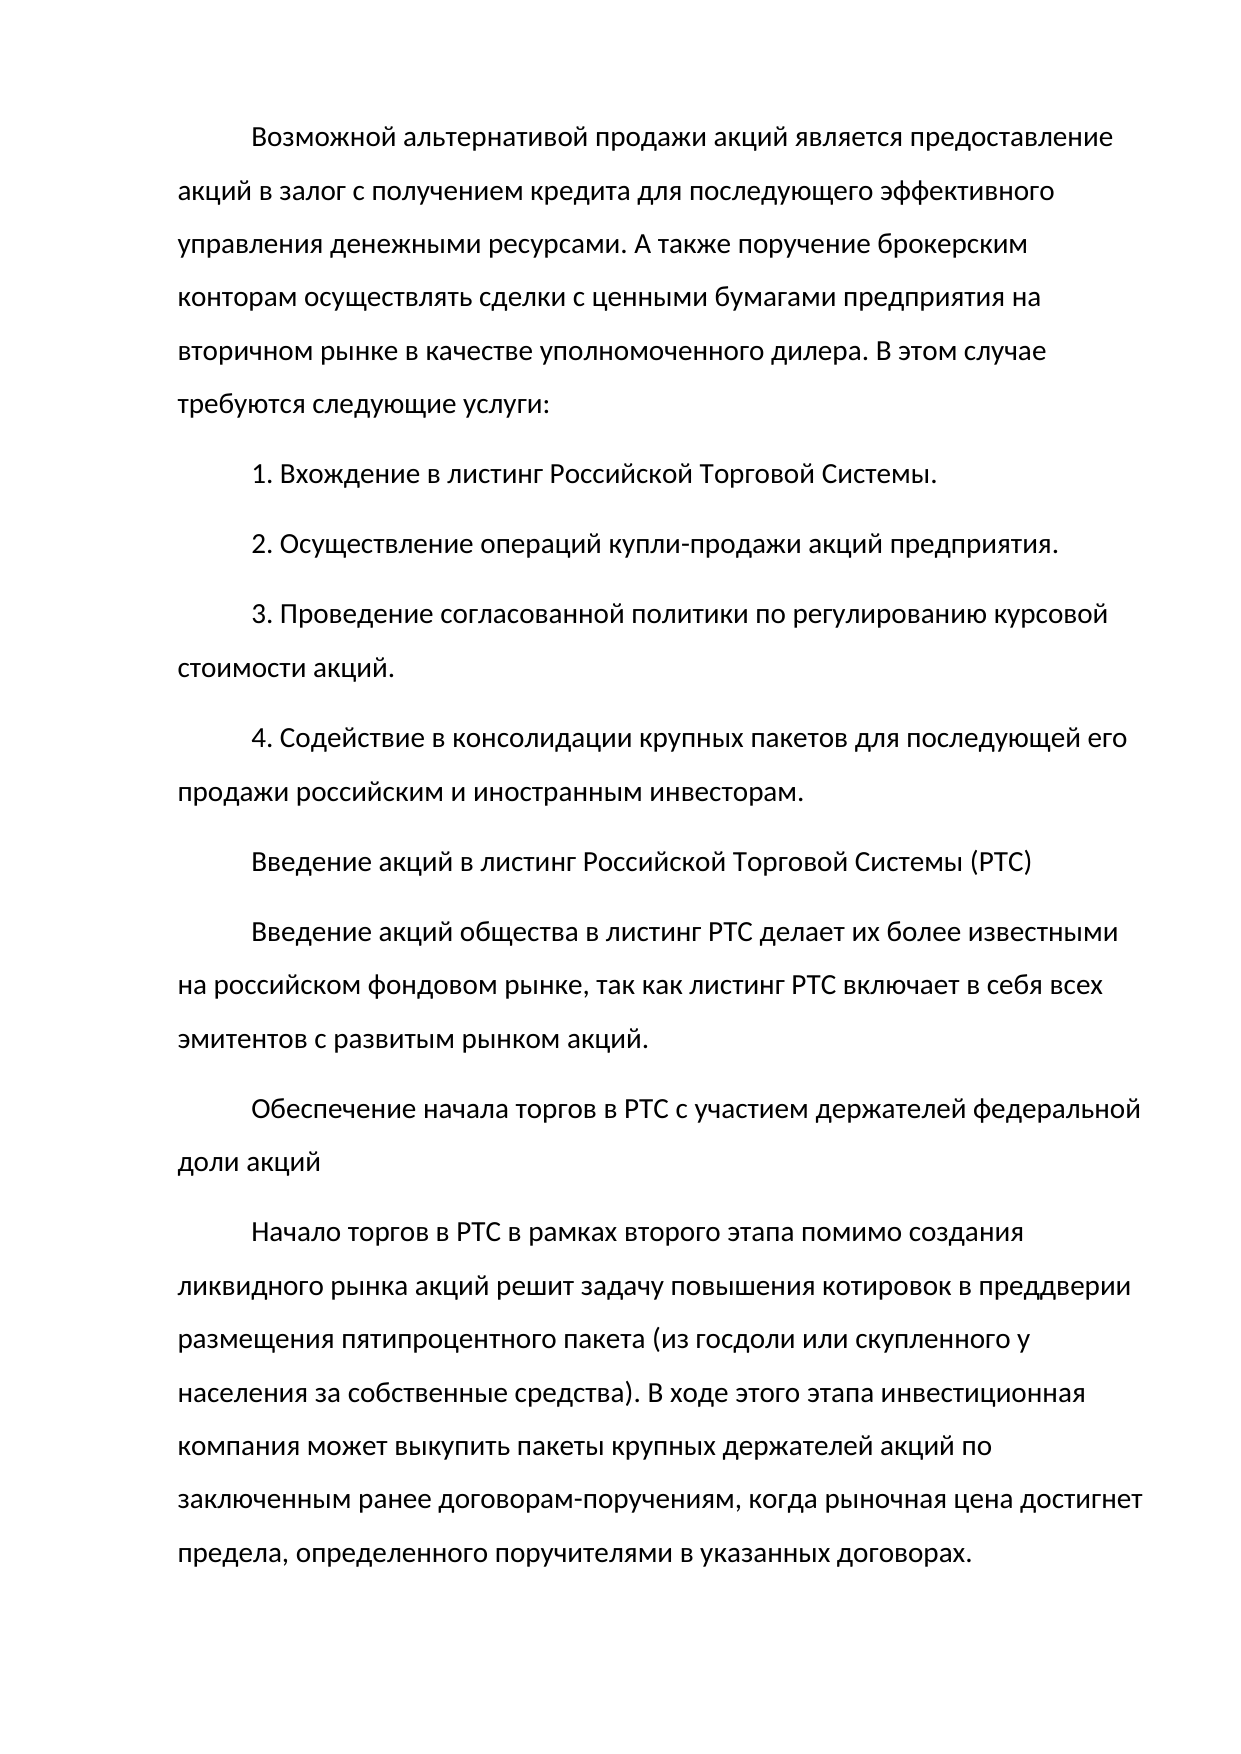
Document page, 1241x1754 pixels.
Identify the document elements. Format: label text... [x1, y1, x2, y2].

text 1. Вхождение в листинг Российской Торговой Системы. [177, 455, 1152, 491]
text Обеспечение начала торгов в РТС с участием держателей федеральной доли акций [177, 1090, 1152, 1179]
text Начало торгов в РТС в рамках второго этапа помимо создания ликвидного рынка акций решит задачу повышения котировок в преддверии размещения пятипроцентного пакета (из госдоли или скупленного у населения за собственные средства). В ходе этого этапа инвестиционная компания может выкупить пакеты крупных держателей акций по заключенным ранее договорам-поручениям, когда рыночная цена достигнет предела, определенного поручителями в указанных договорах. [177, 1213, 1152, 1569]
text 4. Содействие в консолидации крупных пакетов для последующей его продажи российским и иностранным инвесторам. [177, 719, 1152, 808]
text Введение акций в листинг Российской Торговой Системы (РТС) [177, 843, 1152, 878]
text Возможной альтернативой продажи акций является предоставление акций в залог с получением кредита для последующего эффективного управления денежными ресурсами. А также поручение брокерским конторам осуществлять сделки с ценными бумагами предприятия на вторичном рынке в качестве уполномоченного дилера. В этом случае требуются следующие услуги: [177, 118, 1152, 421]
text 3. Проведение согласованной политики по регулированию курсовой стоимости акций. [177, 596, 1152, 685]
text 2. Осуществление операций купли-продажи акций предприятия. [177, 526, 1152, 561]
text Введение акций общества в листинг РТС делает их более известными на российском фондовом рынке, так как листинг РТС включает в себя всех эмитентов с развитым рынком акций. [177, 913, 1152, 1055]
